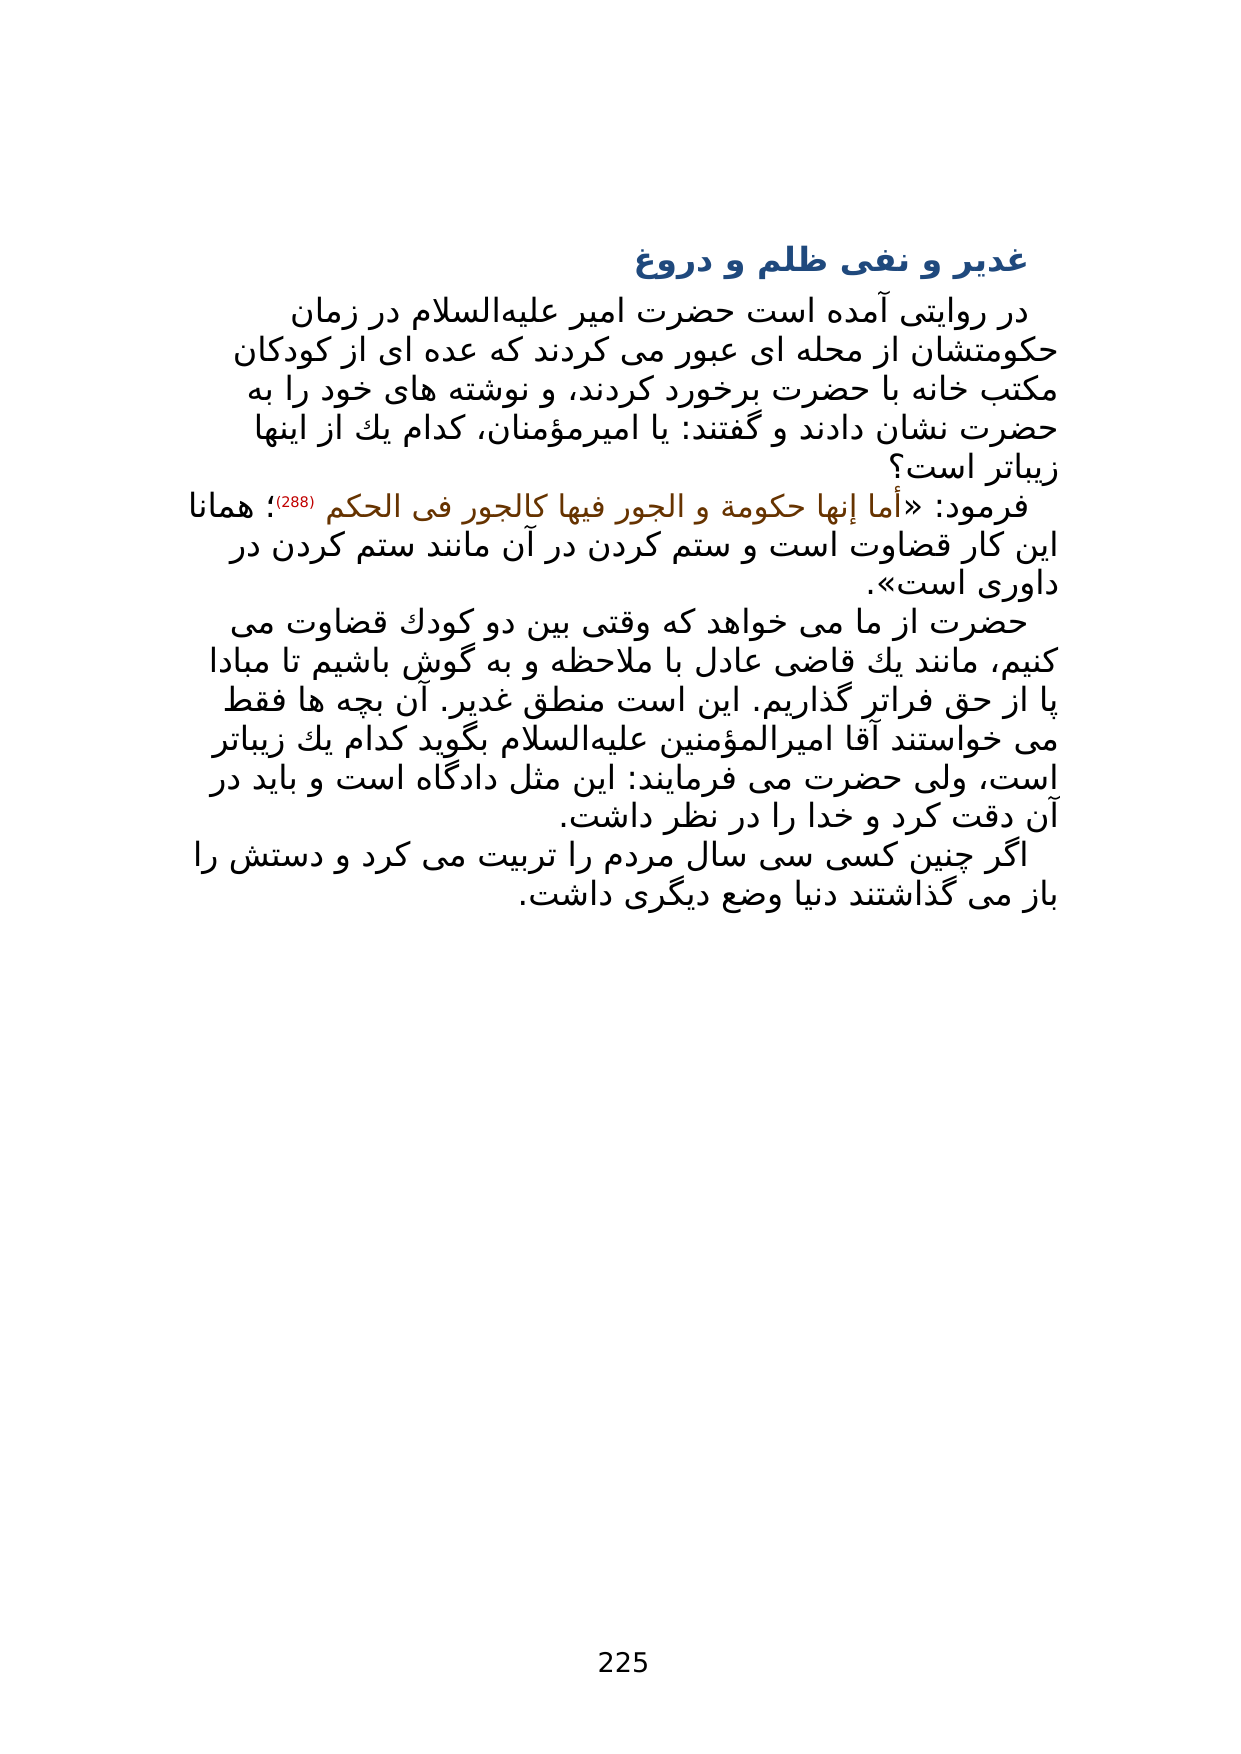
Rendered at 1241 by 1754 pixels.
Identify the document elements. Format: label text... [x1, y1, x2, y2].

subtitle غدير و نفى ظلم و دروغ [187, 241, 1059, 279]
text فرمود: «أما إنها حكومة و الجور فيها كالجور فى الحكم (288)؛ همانا اين كار قضاوت است و ستم كردن در آن مانند ستم كردن در داورى است». [187, 486, 1059, 603]
text اگر چنين كسى سى سال مردم را تربيت مى كرد و دستش را باز مى گذاشتند دنيا وضع ديگرى داشت. [187, 836, 1059, 913]
text در روايتى آمده است حضرت امير عليه‌السلام در زمان حكومتشان از محله اى عبور مى كردند كه عده اى از كودكان مكتب خانه با حضرت برخورد كردند، و نوشته هاى خود را به حضرت نشان دادند و گفتند: يا اميرمؤمنان، كدام يك از اينها زيباتر است؟ [187, 292, 1059, 486]
text حضرت از ما مى خواهد كه وقتى بين دو كودك قضاوت مى كنيم، مانند يك قاضى عادل با ملاحظه و به گوش باشيم تا مبادا پا از حق فراتر گذاريم. اين است منطق غدير. آن بچه ها فقط مى خواستند آقا اميرالمؤمنين عليه‌السلام بگويد كدام يك زيباتر است، ولى حضرت مى فرمايند: اين مثل دادگاه است و بايد در آن دقت كرد و خدا را در نظر داشت. [187, 603, 1059, 836]
